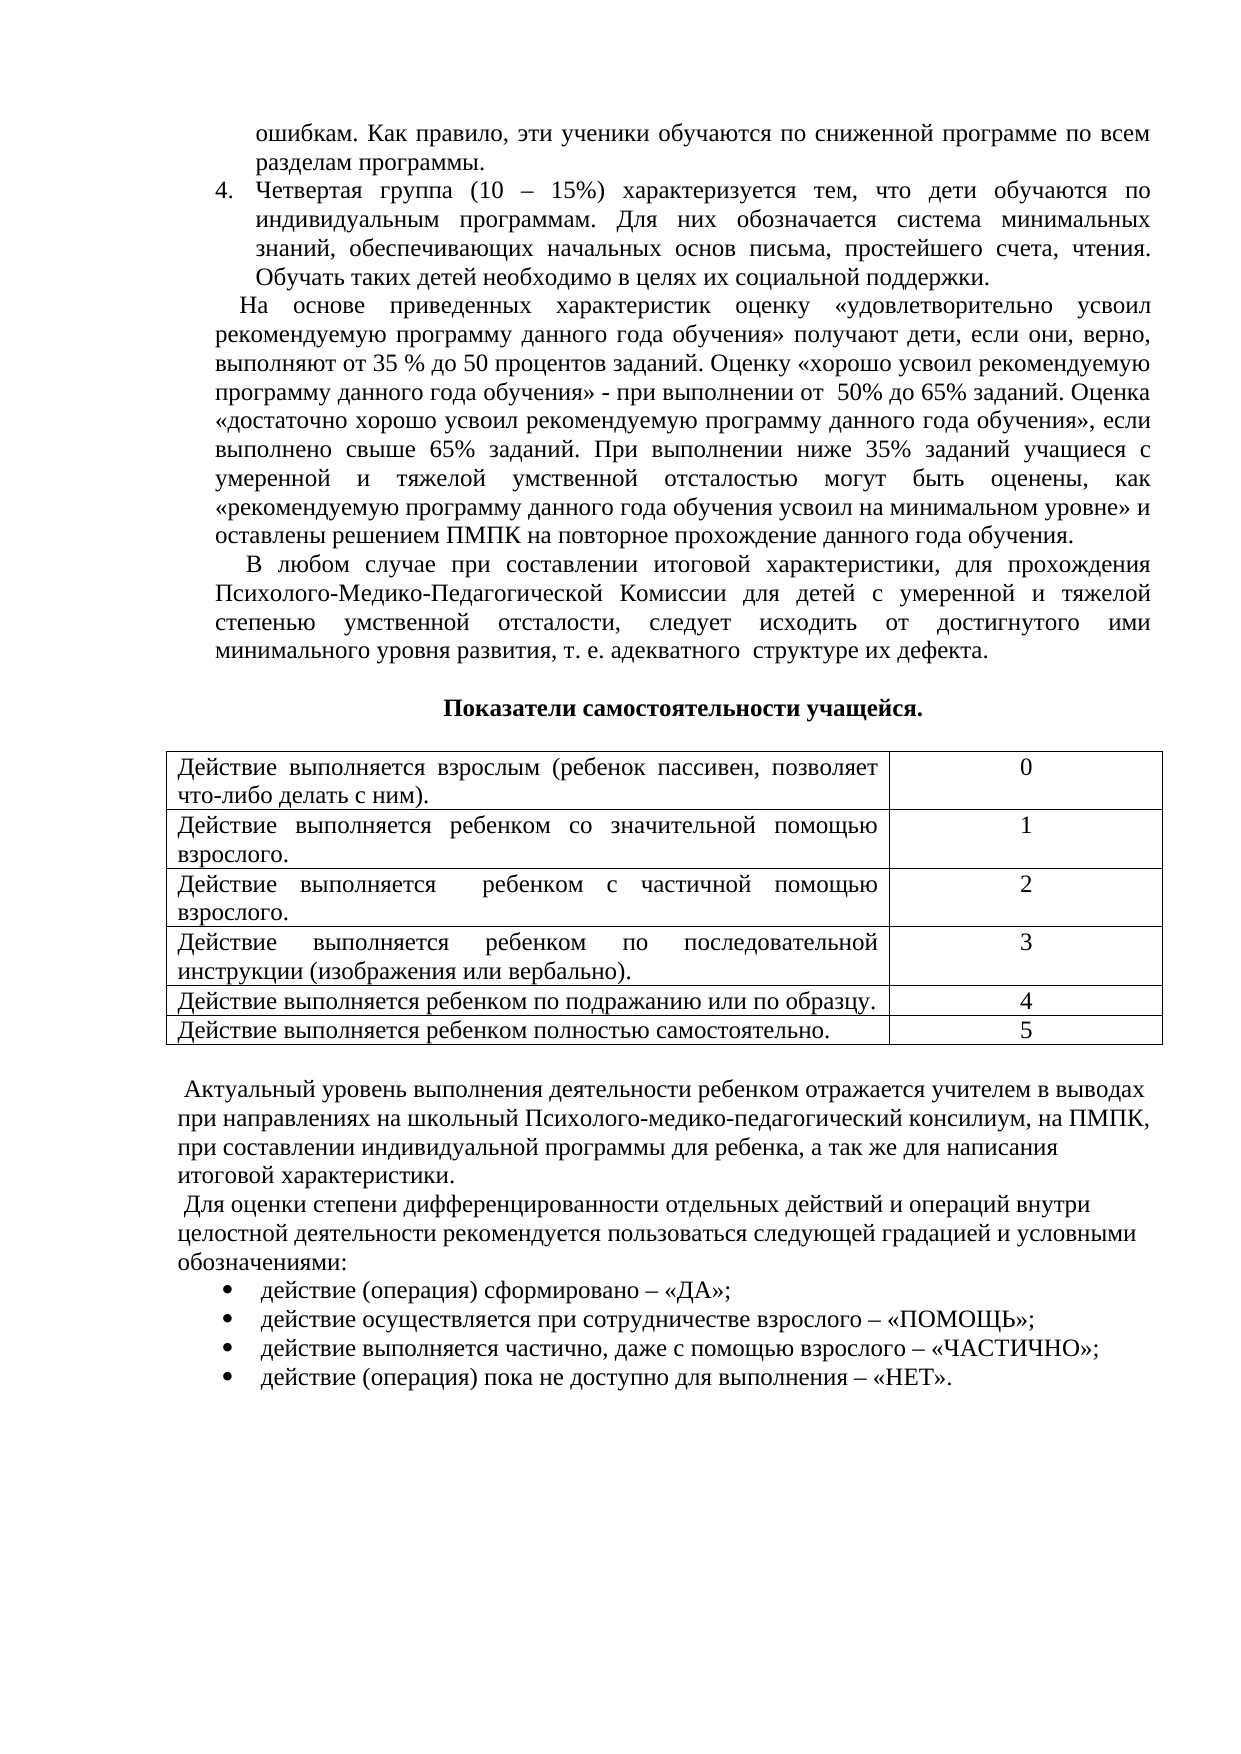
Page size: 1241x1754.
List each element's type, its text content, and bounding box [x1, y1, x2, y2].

text Для оценки степени дифференцированности отдельных действий и операций внутри целостной деятельности рекомендуется пользоваться следующей градацией и условными обозначениями: [177, 1189, 1152, 1275]
table_cell Действие выполняется ребенком по последовательной инструкции (изображения или вербально). [167, 927, 889, 985]
text На основе приведенных характеристик оценку «удовлетворительно усвоил рекомендуемую программу данного года обучения» получают дети, если они, верно, выполняют от 35 % до 50 процентов заданий. Оценку «хорошо усвоил рекомендуемую программу данного года обучения» - при выполнении от 50% до 65% заданий. Оценка «достаточно хорошо усвоил рекомендуемую программу данного года обучения», если выполнено свыше 65% заданий. При выполнении ниже 35% заданий учащиеся с умеренной и тяжелой умственной отсталостью могут быть оценены, как «рекомендуемую программу данного года обучения усвоил на минимальном уровне» и оставлены решением ПМПК на повторное прохождение данного года обучения. [215, 291, 1152, 549]
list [215, 118, 1152, 176]
text В любом случае при составлении итоговой характеристики, для прохождения Психолого-Медико-Педагогической Комиссии для детей с умеренной и тяжелой степенью умственной отсталости, следует исходить от достигнутого ими минимального уровня развития, т. е. адекватного структуре их дефекта. [215, 549, 1152, 664]
list действие выполняется частично, даже с помощью взрослого – «ЧАСТИЧНО»; [223, 1333, 1152, 1362]
table_header 0 [890, 752, 1162, 809]
table_cell Действие выполняется ребенком со значительной помощью взрослого. [167, 810, 889, 868]
text Показатели самостоятельности учащейся. [215, 693, 1152, 722]
table_cell 4 [890, 986, 1162, 1014]
table_cell 5 [890, 1016, 1162, 1044]
text Актуальный уровень выполнения деятельности ребенком отражается учителем в выводах при направлениях на школьный Психолого-медико-педагогический консилиум, на ПМПК, при составлении индивидуальной программы для ребенка, а так же для написания итоговой характеристики. [177, 1074, 1152, 1189]
table_cell Действие выполняется ребенком по подражанию или по образцу. [167, 986, 889, 1014]
list действие (операция) пока не доступно для выполнения – «НЕТ». [223, 1362, 1152, 1390]
table_cell Действие выполняется ребенком с частичной помощью взрослого. [167, 869, 889, 926]
table_header Действие выполняется взрослым (ребенок пассивен, позволяет что-либо делать с ним). [167, 752, 889, 809]
table_cell 3 [890, 927, 1162, 985]
table_cell 2 [890, 869, 1162, 926]
table_cell Действие выполняется ребенком полностью самостоятельно. [167, 1016, 889, 1044]
list действие осуществляется при сотрудничестве взрослого – «ПОМОЩЬ»; [223, 1304, 1152, 1333]
list Четвертая группа (10 – 15%) характеризуется тем, что дети обучаются по индивидуальным программам. Для них обозначается система минимальных знаний, обеспечивающих начальных основ письма, простейшего счета, чтения. Обучать таких детей необходимо в целях их социальной поддержки. [215, 176, 1152, 291]
table_cell 1 [890, 810, 1162, 868]
list действие (операция) сформировано – «ДА»; [223, 1275, 1152, 1304]
